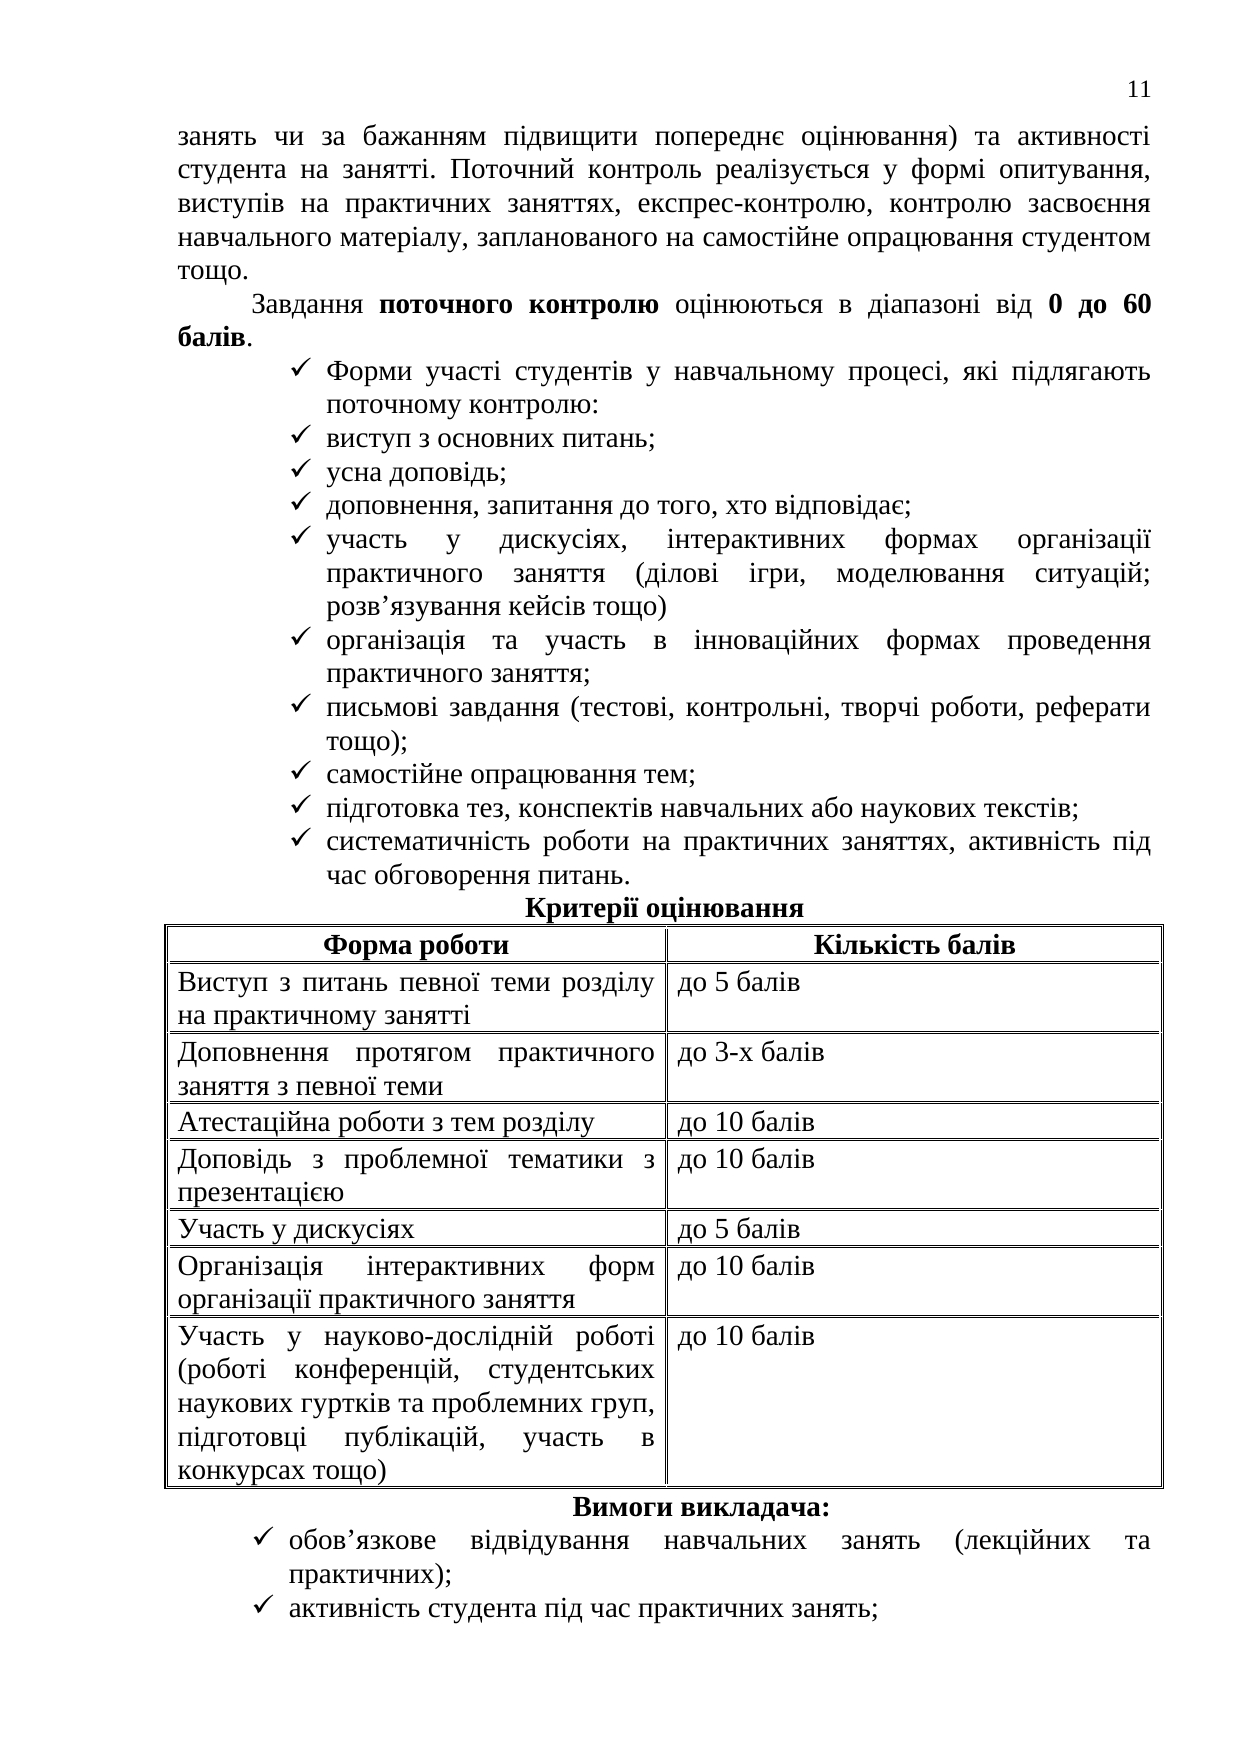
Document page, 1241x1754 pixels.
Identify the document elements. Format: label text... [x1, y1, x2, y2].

list підготовка тез, конспектів навчальних або наукових текстів; [288, 790, 1152, 823]
list доповнення, запитання до того, хто відповідає; [288, 487, 1152, 521]
table_cell до 5 балів [666, 1208, 1163, 1245]
list систематичність роботи на практичних заняттях, активність під час обговорення питань. [288, 823, 1152, 891]
table_header Кількість балів [666, 927, 1161, 961]
table_cell до 10 балів [668, 1245, 1161, 1315]
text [177, 118, 1152, 286]
list організація та участь в інноваційних формах проведення практичного заняття; [288, 622, 1152, 689]
table_cell Організація інтерактивних форм організації практичного заняття [168, 1245, 665, 1315]
list Форми участі студентів у навчальному процесі, які підлягають поточному контролю: [288, 353, 1152, 420]
table_cell Атестаційна роботи з тем розділу [166, 1101, 666, 1138]
table_cell Участь у дискусіях [166, 1208, 666, 1245]
table_cell Виступ з питань певної теми розділу на практичному занятті [168, 961, 665, 1031]
list письмові завдання (тестові, контрольні, творчі роботи, реферати тощо); [288, 689, 1152, 756]
table_cell Доповнення протягом практичного заняття з певної теми [166, 1031, 666, 1101]
table_cell Доповідь з проблемної тематики з презентацією [166, 1138, 666, 1208]
list обов’язкове відвідування навчальних занять (лекційних та практичних); [251, 1522, 1152, 1590]
table_cell Участь у науково-дослідній роботі (роботі конференцій, студентських наукових гуртків та проблемних груп, підготовці публікацій, участь в конкурсах тощо) [166, 1315, 666, 1486]
list участь у дискусіях, інтерактивних формах організації практичного заняття (ділові ігри, моделювання ситуацій; розв’язування кейсів тощо) [288, 521, 1152, 622]
list самостійне опрацювання тем; [288, 756, 1152, 790]
table_cell до 10 балів [666, 1101, 1163, 1138]
list активність студента під час практичних занять; [251, 1590, 1152, 1623]
text Критерії оцінювання [177, 891, 1152, 924]
list виступ з основних питань; [288, 420, 1152, 454]
text Завдання поточного контролю оцінюються в діапазоні від 0 до 60 балів. [177, 286, 1152, 353]
table_cell до 10 балів [666, 1138, 1163, 1208]
table_header Форма роботи [168, 927, 666, 961]
table_cell до 10 балів [666, 1315, 1163, 1486]
table_cell до 3-х балів [666, 1031, 1163, 1101]
list усна доповідь; [288, 454, 1152, 487]
text Вимоги викладача: [177, 1489, 1152, 1522]
table_cell до 5 балів [668, 961, 1161, 1031]
